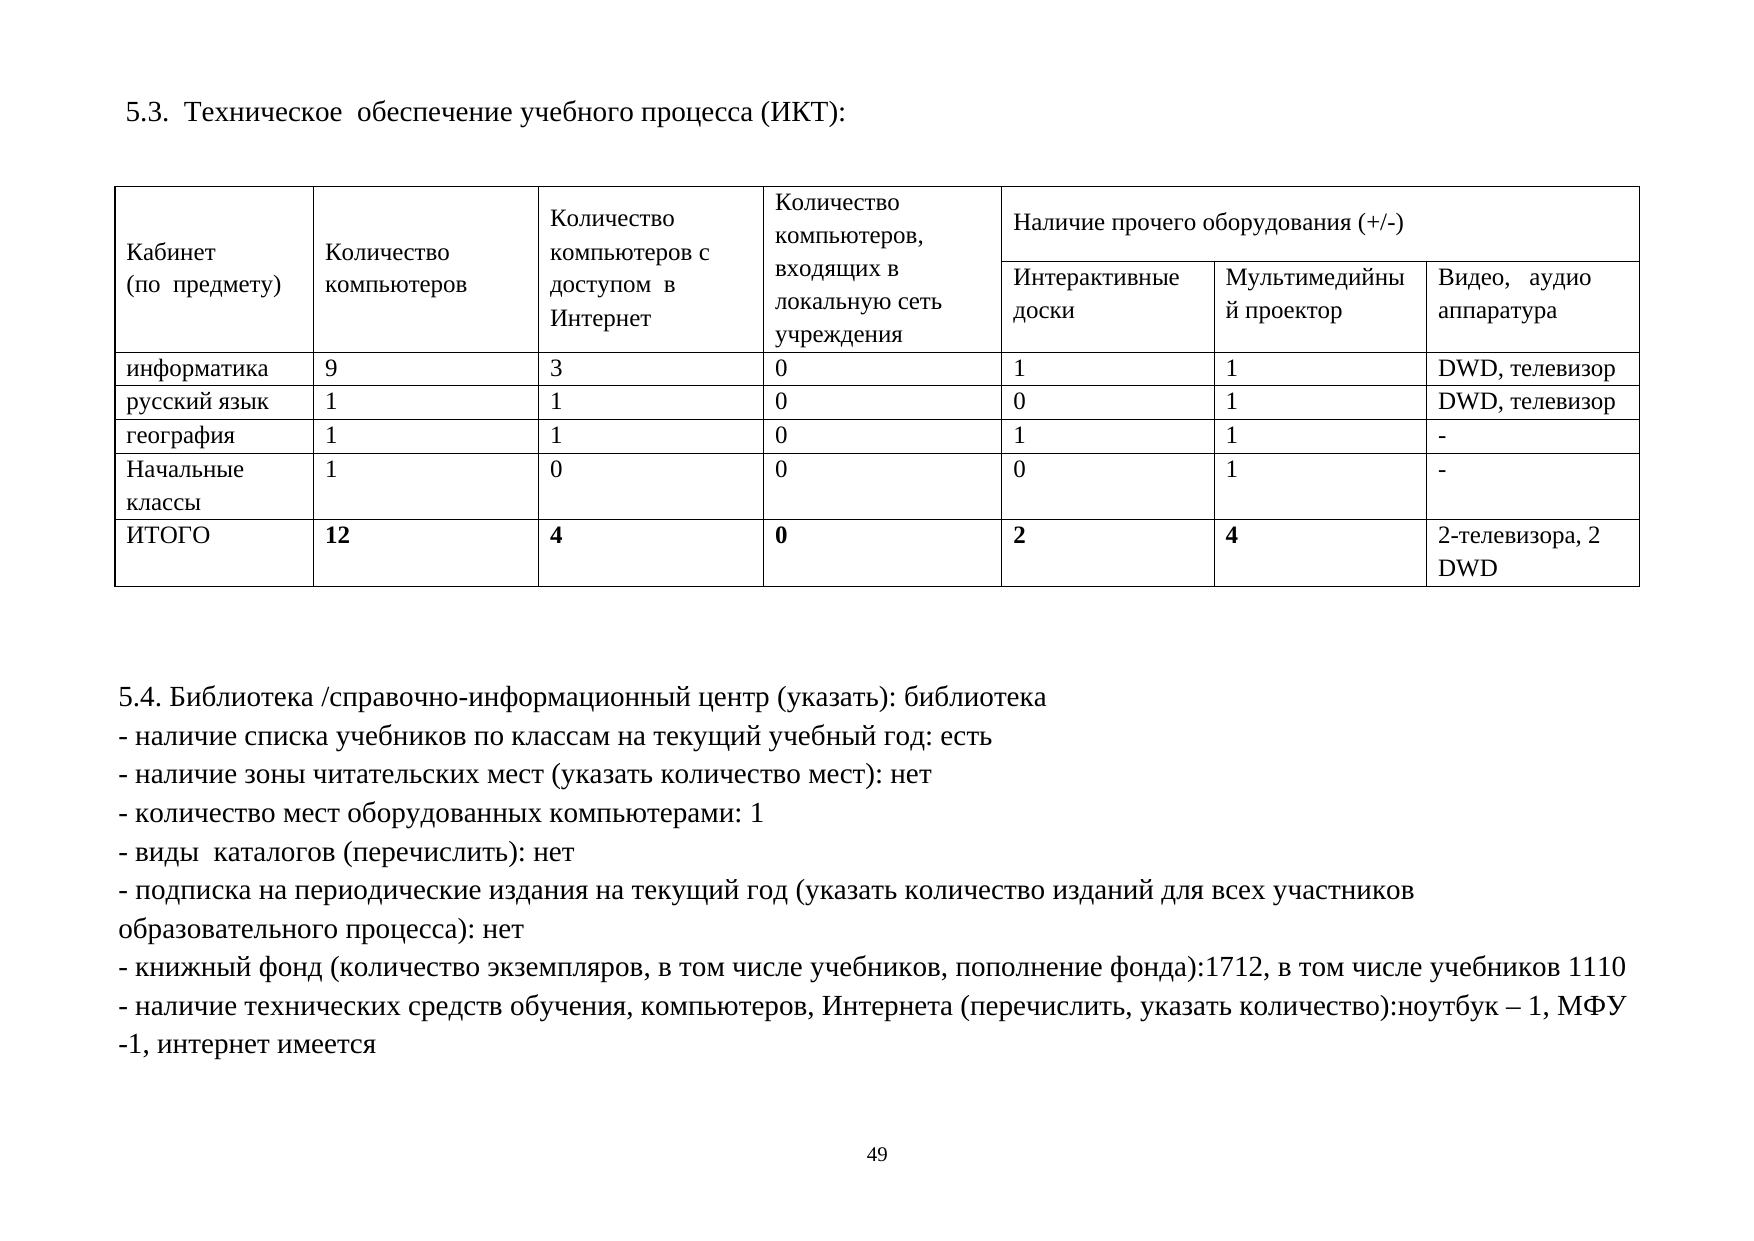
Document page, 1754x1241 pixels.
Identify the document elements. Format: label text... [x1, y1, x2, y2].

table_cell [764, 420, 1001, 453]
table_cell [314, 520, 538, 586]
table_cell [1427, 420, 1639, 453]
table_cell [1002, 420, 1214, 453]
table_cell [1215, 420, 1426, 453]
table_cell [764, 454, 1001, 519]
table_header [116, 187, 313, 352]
text - наличие зоны читательских мест (указать количество мест): нет [118, 757, 1636, 790]
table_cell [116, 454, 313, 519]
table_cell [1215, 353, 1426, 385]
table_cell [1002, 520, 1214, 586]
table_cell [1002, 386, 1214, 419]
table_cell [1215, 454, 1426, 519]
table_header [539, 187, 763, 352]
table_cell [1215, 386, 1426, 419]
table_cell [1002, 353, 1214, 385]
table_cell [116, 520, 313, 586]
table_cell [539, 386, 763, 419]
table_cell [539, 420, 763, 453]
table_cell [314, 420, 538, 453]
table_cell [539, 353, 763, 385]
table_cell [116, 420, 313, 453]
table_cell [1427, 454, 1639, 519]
text - книжный фонд (количество экземпляров, в том числе учебников, пополнение фонда):1712, в том числе учебников 1110 [118, 949, 1636, 983]
text - подписка на периодические издания на текущий год (указать количество изданий для всех участников образовательного процесса): нет [118, 872, 1636, 944]
text - виды каталогов (перечислить): нет [118, 834, 1636, 867]
text 5.3. Техническое обеспечение учебного процесса (ИКТ): [118, 94, 1636, 127]
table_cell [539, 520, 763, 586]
text - количество мест оборудованных компьютерами: 1 [118, 795, 1636, 829]
text 5.4. Библиотека /справочно-информационный центр (указать): библиотека [118, 679, 1636, 713]
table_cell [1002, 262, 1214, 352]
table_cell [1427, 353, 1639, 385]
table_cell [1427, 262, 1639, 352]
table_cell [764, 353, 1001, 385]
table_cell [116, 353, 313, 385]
text - наличие списка учебников по классам на текущий учебный год: есть [118, 718, 1636, 752]
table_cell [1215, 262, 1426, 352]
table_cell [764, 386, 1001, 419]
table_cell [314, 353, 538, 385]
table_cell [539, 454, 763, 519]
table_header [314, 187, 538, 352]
text - наличие технических средств обучения, компьютеров, Интернета (перечислить, указать количество):ноутбук – 1, МФУ -1, интернет имеется [118, 988, 1636, 1060]
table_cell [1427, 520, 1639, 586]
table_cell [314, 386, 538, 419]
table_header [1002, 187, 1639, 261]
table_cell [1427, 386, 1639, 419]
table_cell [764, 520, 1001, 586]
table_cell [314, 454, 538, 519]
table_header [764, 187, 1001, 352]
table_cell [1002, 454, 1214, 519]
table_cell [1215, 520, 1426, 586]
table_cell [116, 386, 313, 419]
